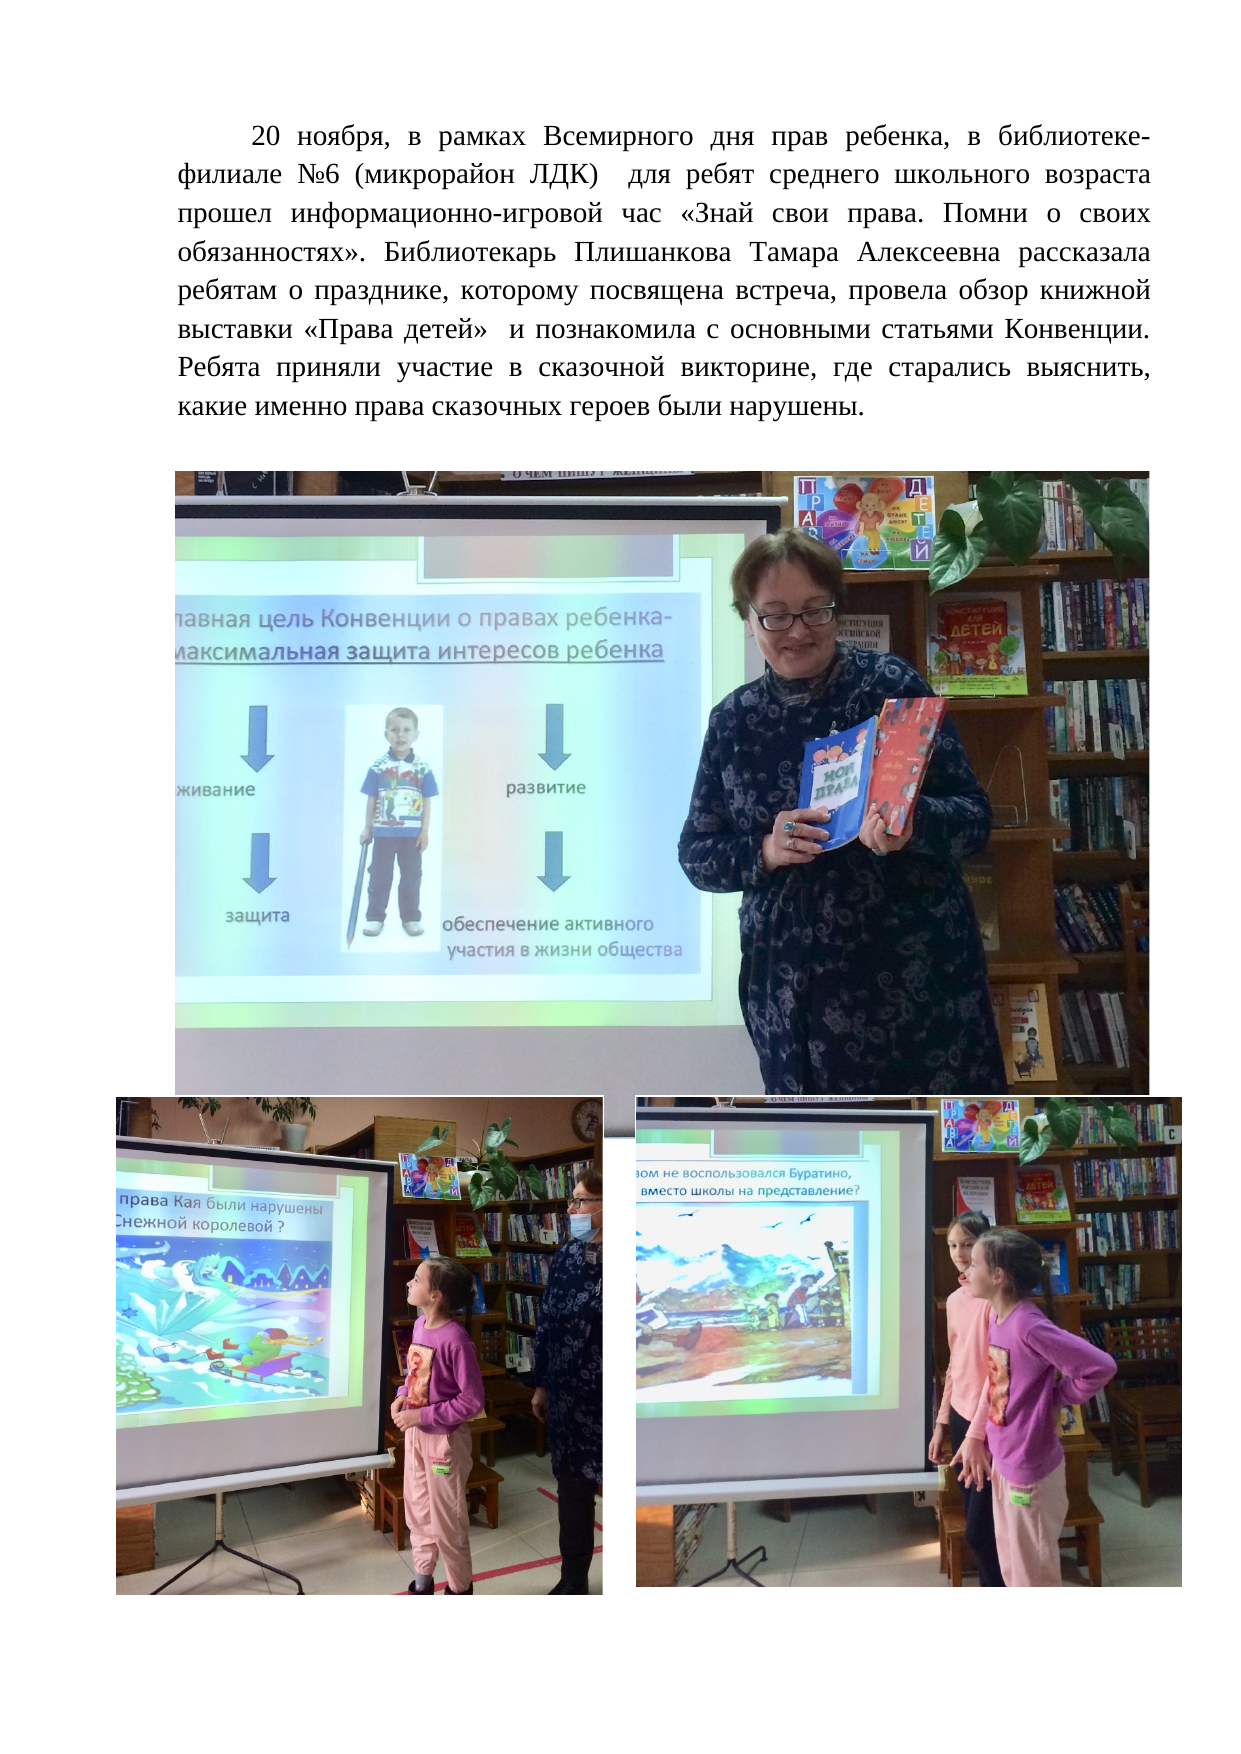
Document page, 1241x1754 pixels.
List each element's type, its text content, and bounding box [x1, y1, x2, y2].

text 20 ноября, в рамках Всемирного дня прав ребенка, в библиотеке-филиале №6 (микрорайон ЛДК) для ребят среднего школьного возраста прошел информационно-игровой час «Знай свои права. Помни о своих обязанностях». Библиотекарь Плишанкова Тамара Алексеевна рассказала ребятам о празднике, которому посвящена встреча, провела обзор книжной выставки «Права детей» и познакомила с основными статьями Конвенции. Ребята приняли участие в сказочной викторине, где старались выяснить, какие именно права сказочных героев были нарушены. [177, 118, 1152, 421]
picture [175, 471, 1150, 1139]
picture [116, 1097, 603, 1595]
picture [636, 1097, 1182, 1587]
